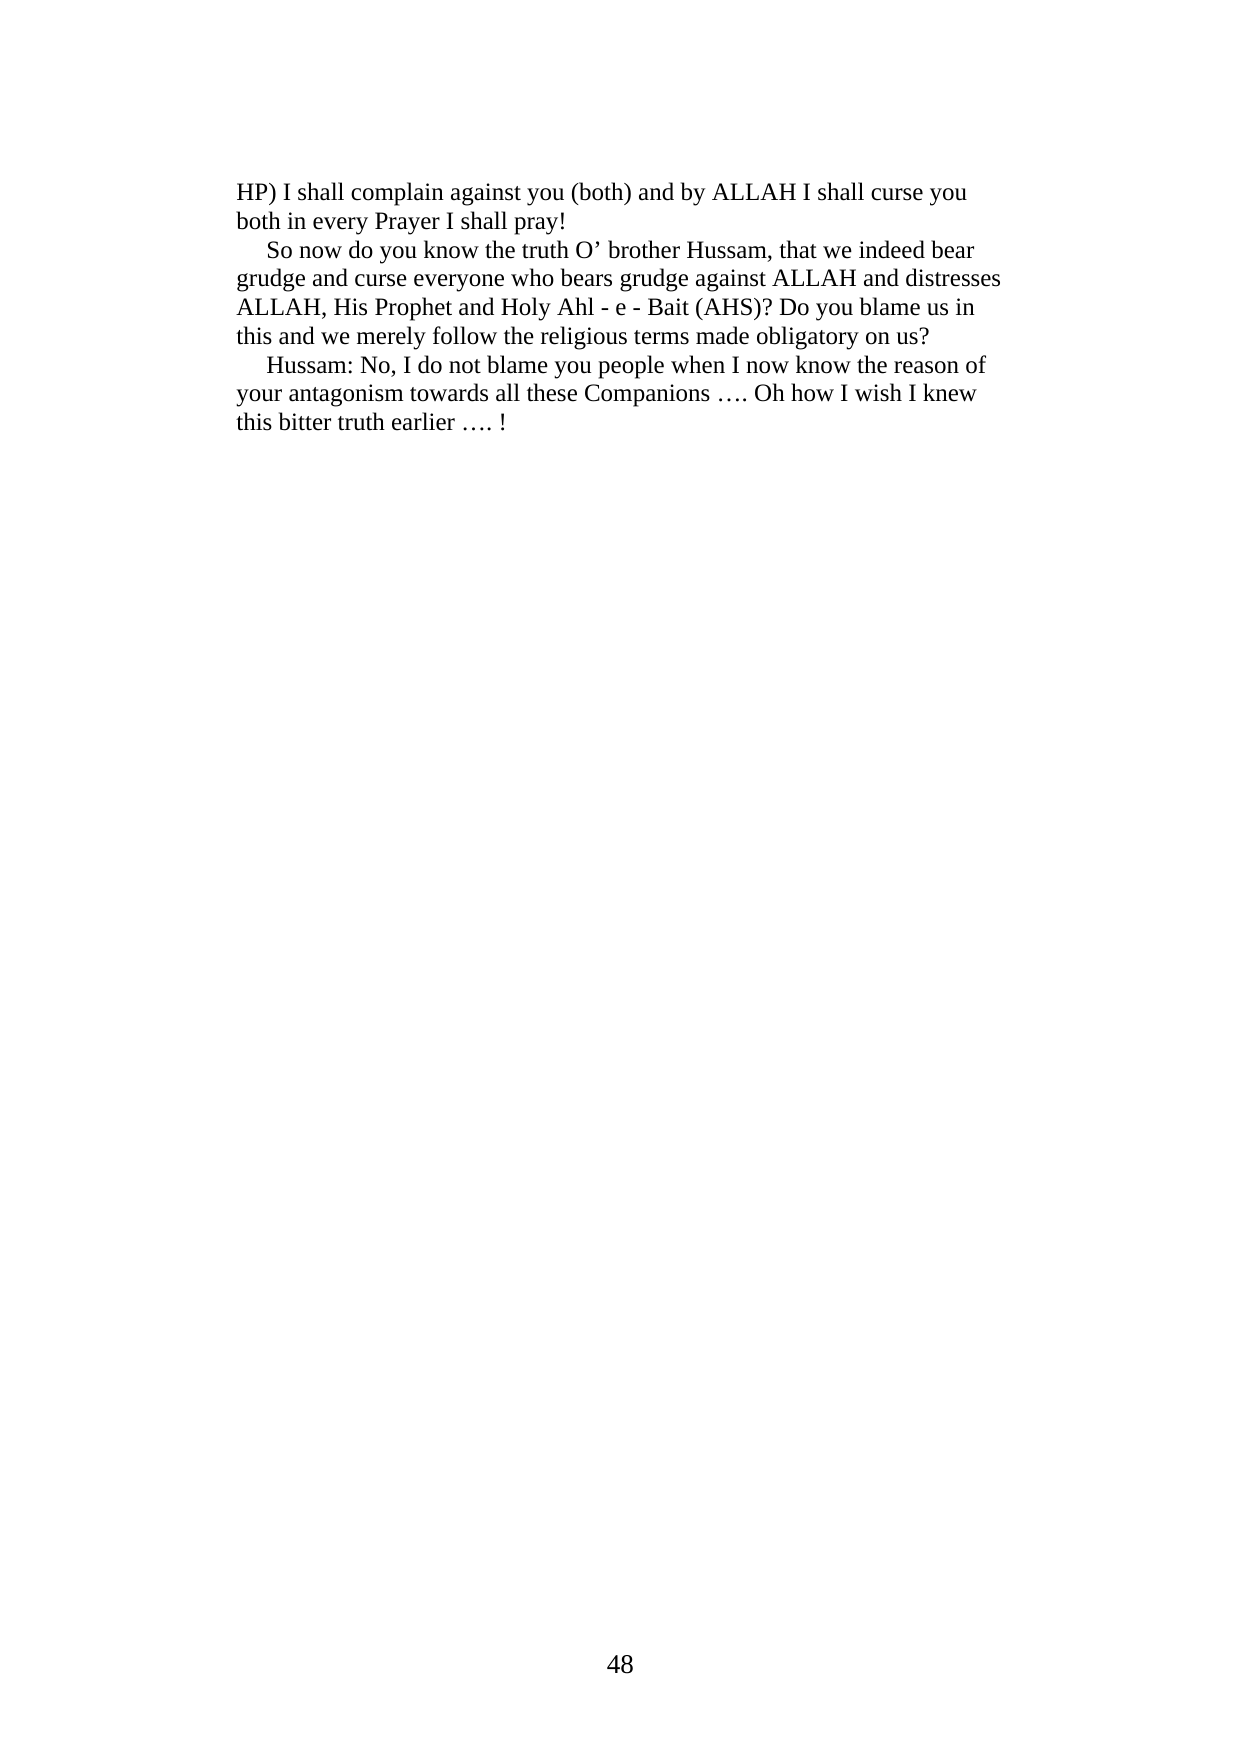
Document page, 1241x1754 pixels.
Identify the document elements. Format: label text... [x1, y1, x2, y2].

text So now do you know the truth O’ brother Hussam, that we indeed bear grudge and curse everyone who bears grudge against ALLAH and distresses ALLAH, His Prophet and Holy Ahl - e - Bait (AHS)? Do you blame us in this and we merely follow the religious terms made obligatory on us? [236, 235, 1004, 350]
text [236, 177, 1004, 235]
text Hussam: No, I do not blame you people when I now know the reason of your antagonism towards all these Companions …. Oh how I wish I knew this bitter truth earlier …. ! [236, 350, 1004, 436]
